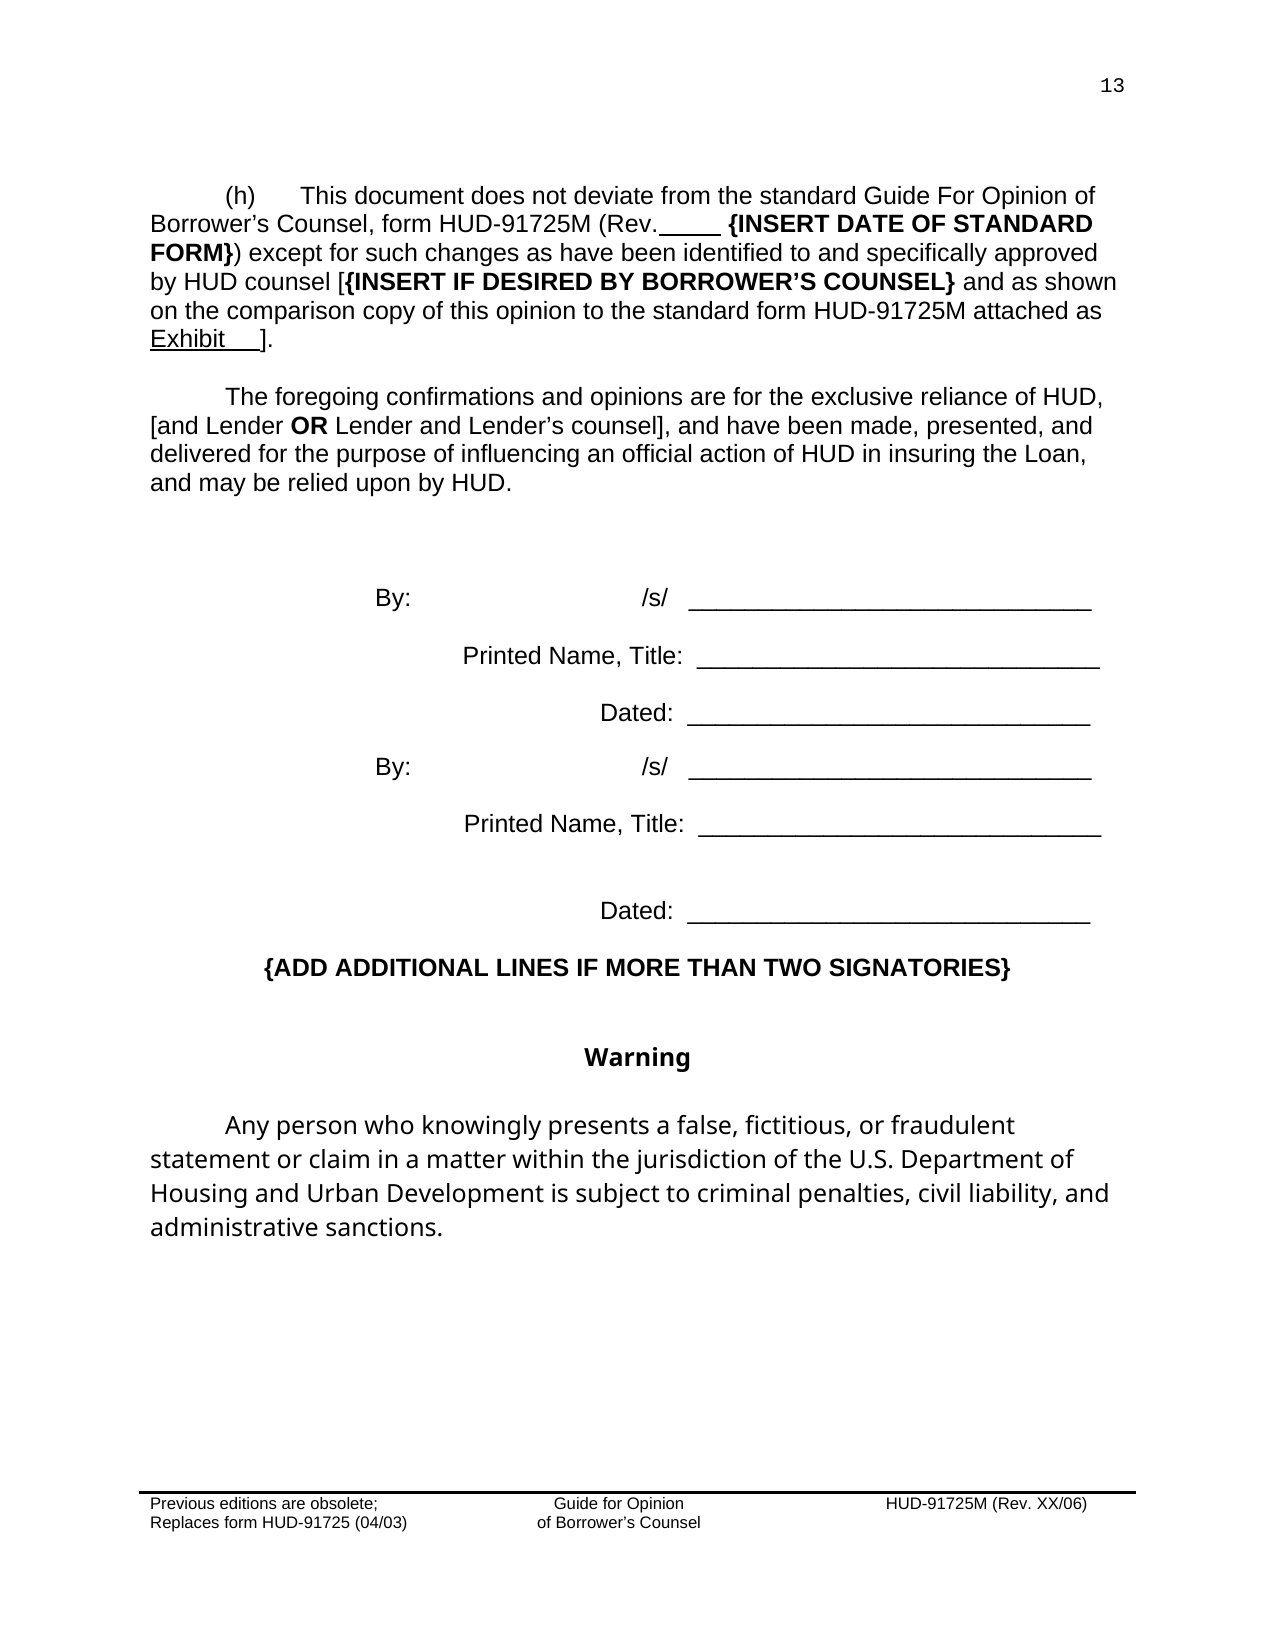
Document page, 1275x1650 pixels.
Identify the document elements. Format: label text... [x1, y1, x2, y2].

text Dated: _____________________________ [525, 896, 1125, 924]
text Dated: _____________________________ [512, 698, 1125, 727]
text Printed Name, Title: _____________________________ [375, 641, 1125, 698]
text (h) This document does not deviate from the standard Guide For Opinion of Borrower’s Counsel, form HUD-91725M (Rev. {INSERT DATE OF STANDARD FORM}) except for such changes as have been identified to and specifically approved by HUD counsel [{INSERT IF DESIRED BY BORROWER’S COUNSEL} and as shown on the comparison copy of this opinion to the standard form HUD-91725M attached as Exhibit ]. [150, 181, 1125, 353]
text Any person who knowingly presents a false, fictitious, or fraudulent statement or claim in a matter within the jurisdiction of the U.S. Department of Housing and Urban Development is subject to criminal penalties, civil liability, and administrative sanctions. [150, 1108, 1125, 1244]
text {ADD ADDITIONAL LINES IF MORE THAN TWO SIGNATORIES} [150, 953, 1125, 982]
subtitle Warning [150, 1039, 1125, 1073]
text Printed Name, Title: _____________________________ [450, 809, 1125, 867]
subtitle By: /s/ _____________________________ [150, 583, 1125, 612]
text The foregoing confirmations and opinions are for the exclusive reliance of HUD, [and Lender OR Lender and Lender’s counsel], and have been made, presented, and delivered for the purpose of influencing an official action of HUD in insuring the Loan, and may be relied upon by HUD. [150, 382, 1125, 497]
text By: /s/ _____________________________ [150, 752, 1125, 781]
